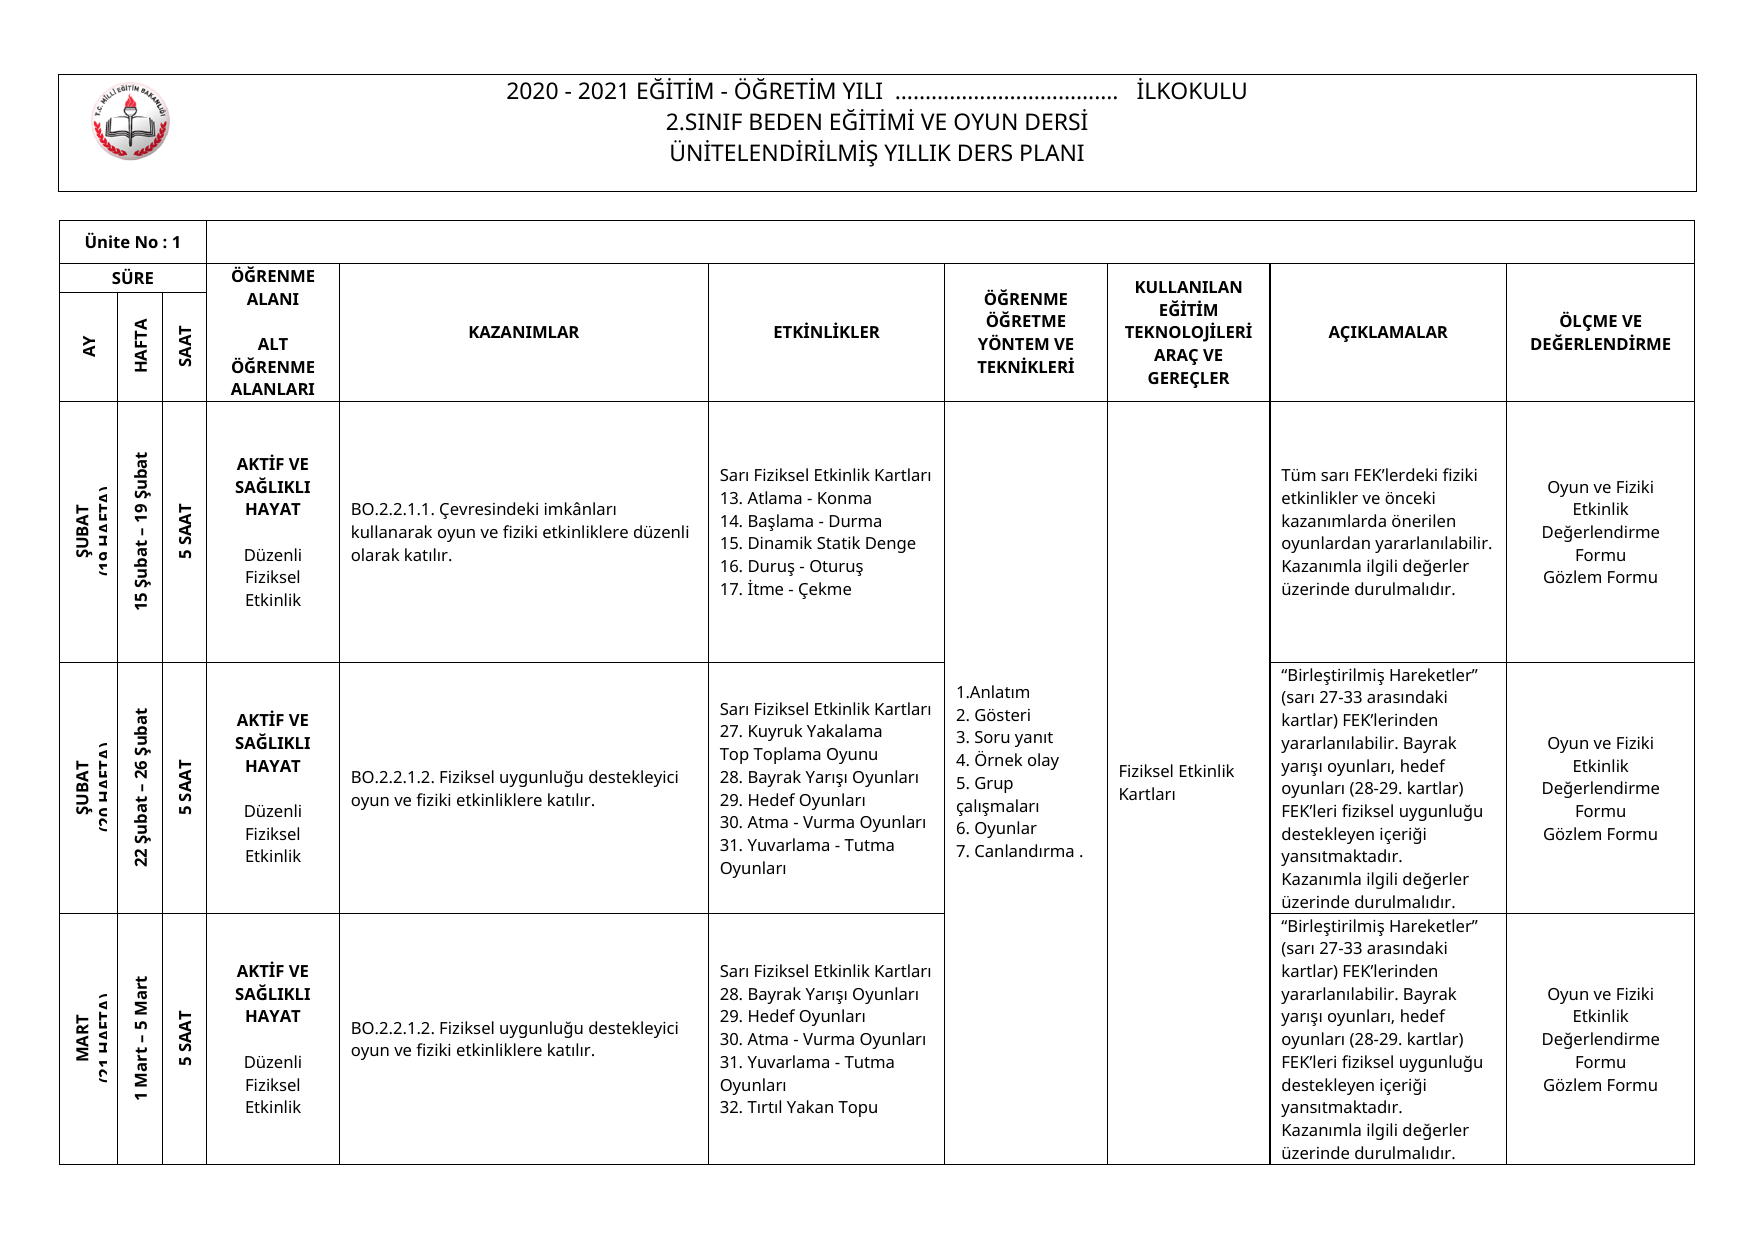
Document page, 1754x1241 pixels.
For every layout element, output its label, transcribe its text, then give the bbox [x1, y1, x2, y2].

table_cell AKTİF VE SAĞLIKLI HAYAT Düzenli Fiziksel Etkinlik [207, 914, 339, 1164]
table_cell MART (21.HAFTA) [60, 914, 117, 1164]
table_cell BO.2.2.1.2. Fiziksel uygunluğu destekleyici oyun ve fiziki etkinliklere katılır. [340, 914, 708, 1164]
table_cell AY [60, 293, 117, 401]
table_cell ŞUBAT (19.HAFTA) [60, 402, 117, 662]
table_cell Tüm sarı FEK’lerdeki fiziki etkinlikler ve önceki kazanımlarda önerilen oyunlardan yararlanılabilir. Kazanımla ilgili değerler üzerinde durulmalıdır. [1271, 402, 1506, 662]
table_cell HAFTA [118, 293, 162, 401]
table_cell 5 SAAT [163, 914, 206, 1164]
table_cell ÖĞRENME ALANI ALT ÖĞRENME ALANLARI [207, 264, 339, 401]
table_cell KAZANIMLAR [340, 264, 708, 401]
table_cell “Birleştirilmiş Hareketler” (sarı 27-33 arasındaki kartlar) FEK’lerinden yararlanılabilir. Bayrak yarışı oyunları, hedef oyunları (28-29. kartlar) FEK’leri fiziksel uygunluğu destekleyen içeriği yansıtmaktadır. Kazanımla ilgili değerler üzerinde durulmalıdır. [1271, 914, 1506, 1164]
table_cell 5 SAAT [163, 663, 206, 913]
table_cell 5 SAAT [163, 402, 206, 662]
table_cell Fiziksel Etkinlik Kartları [1108, 402, 1269, 1164]
table_cell Sarı Fiziksel Etkinlik Kartları 27. Kuyruk Yakalama Top Toplama Oyunu 28. Bayrak Yarışı Oyunları 29. Hedef Oyunları 30. Atma - Vurma Oyunları 31. Yuvarlama - Tutma Oyunları [709, 663, 944, 913]
table_cell KULLANILAN EĞİTİM TEKNOLOJİLERİ ARAÇ VE GEREÇLER [1108, 264, 1269, 401]
table_cell 1.Anlatım 2. Gösteri 3. Soru yanıt 4. Örnek olay 5. Grup çalışmaları 6. Oyunlar 7. Canlandırma . [945, 402, 1107, 1164]
picture [85, 77, 175, 167]
table_header [207, 221, 1694, 263]
table_cell 1 Mart – 5 Mart [118, 914, 162, 1164]
table_cell ÖLÇME VE DEĞERLENDİRME [1507, 264, 1694, 401]
table_cell “Birleştirilmiş Hareketler” (sarı 27-33 arasındaki kartlar) FEK’lerinden yararlanılabilir. Bayrak yarışı oyunları, hedef oyunları (28-29. kartlar) FEK’leri fiziksel uygunluğu destekleyen içeriği yansıtmaktadır. Kazanımla ilgili değerler üzerinde durulmalıdır. [1271, 663, 1506, 913]
table_cell 15 Şubat – 19 Şubat [118, 402, 162, 662]
table_cell AKTİF VE SAĞLIKLI HAYAT Düzenli Fiziksel Etkinlik [207, 402, 339, 662]
table_cell SÜRE [60, 264, 206, 292]
table_cell Oyun ve Fiziki Etkinlik Değerlendirme Formu Gözlem Formu [1507, 914, 1694, 1164]
table_cell 22 Şubat – 26 Şubat [118, 663, 162, 913]
table_cell SAAT [163, 293, 206, 401]
table_cell Oyun ve Fiziki Etkinlik Değerlendirme Formu Gözlem Formu [1507, 402, 1694, 662]
table_cell Oyun ve Fiziki Etkinlik Değerlendirme Formu Gözlem Formu [1507, 663, 1694, 913]
table_cell BO.2.2.1.1. Çevresindeki imkânları kullanarak oyun ve fiziki etkinliklere düzenli olarak katılır. [340, 402, 708, 662]
table_cell ÖĞRENME ÖĞRETME YÖNTEM VE TEKNİKLERİ [945, 264, 1107, 401]
table_cell AÇIKLAMALAR [1271, 264, 1506, 401]
table_cell BO.2.2.1.2. Fiziksel uygunluğu destekleyici oyun ve fiziki etkinliklere katılır. [340, 663, 708, 913]
table_header Ünite No : 1 [60, 221, 206, 263]
table_cell ŞUBAT (20.HAFTA) [60, 663, 117, 913]
table_cell ETKİNLİKLER [709, 264, 944, 401]
table_cell Sarı Fiziksel Etkinlik Kartları 13. Atlama - Konma 14. Başlama - Durma 15. Dinamik Statik Denge 16. Duruş - Oturuş 17. İtme - Çekme [709, 402, 944, 662]
table_cell AKTİF VE SAĞLIKLI HAYAT Düzenli Fiziksel Etkinlik [207, 663, 339, 913]
table_cell Sarı Fiziksel Etkinlik Kartları 28. Bayrak Yarışı Oyunları 29. Hedef Oyunları 30. Atma - Vurma Oyunları 31. Yuvarlama - Tutma Oyunları 32. Tırtıl Yakan Topu [709, 914, 944, 1164]
